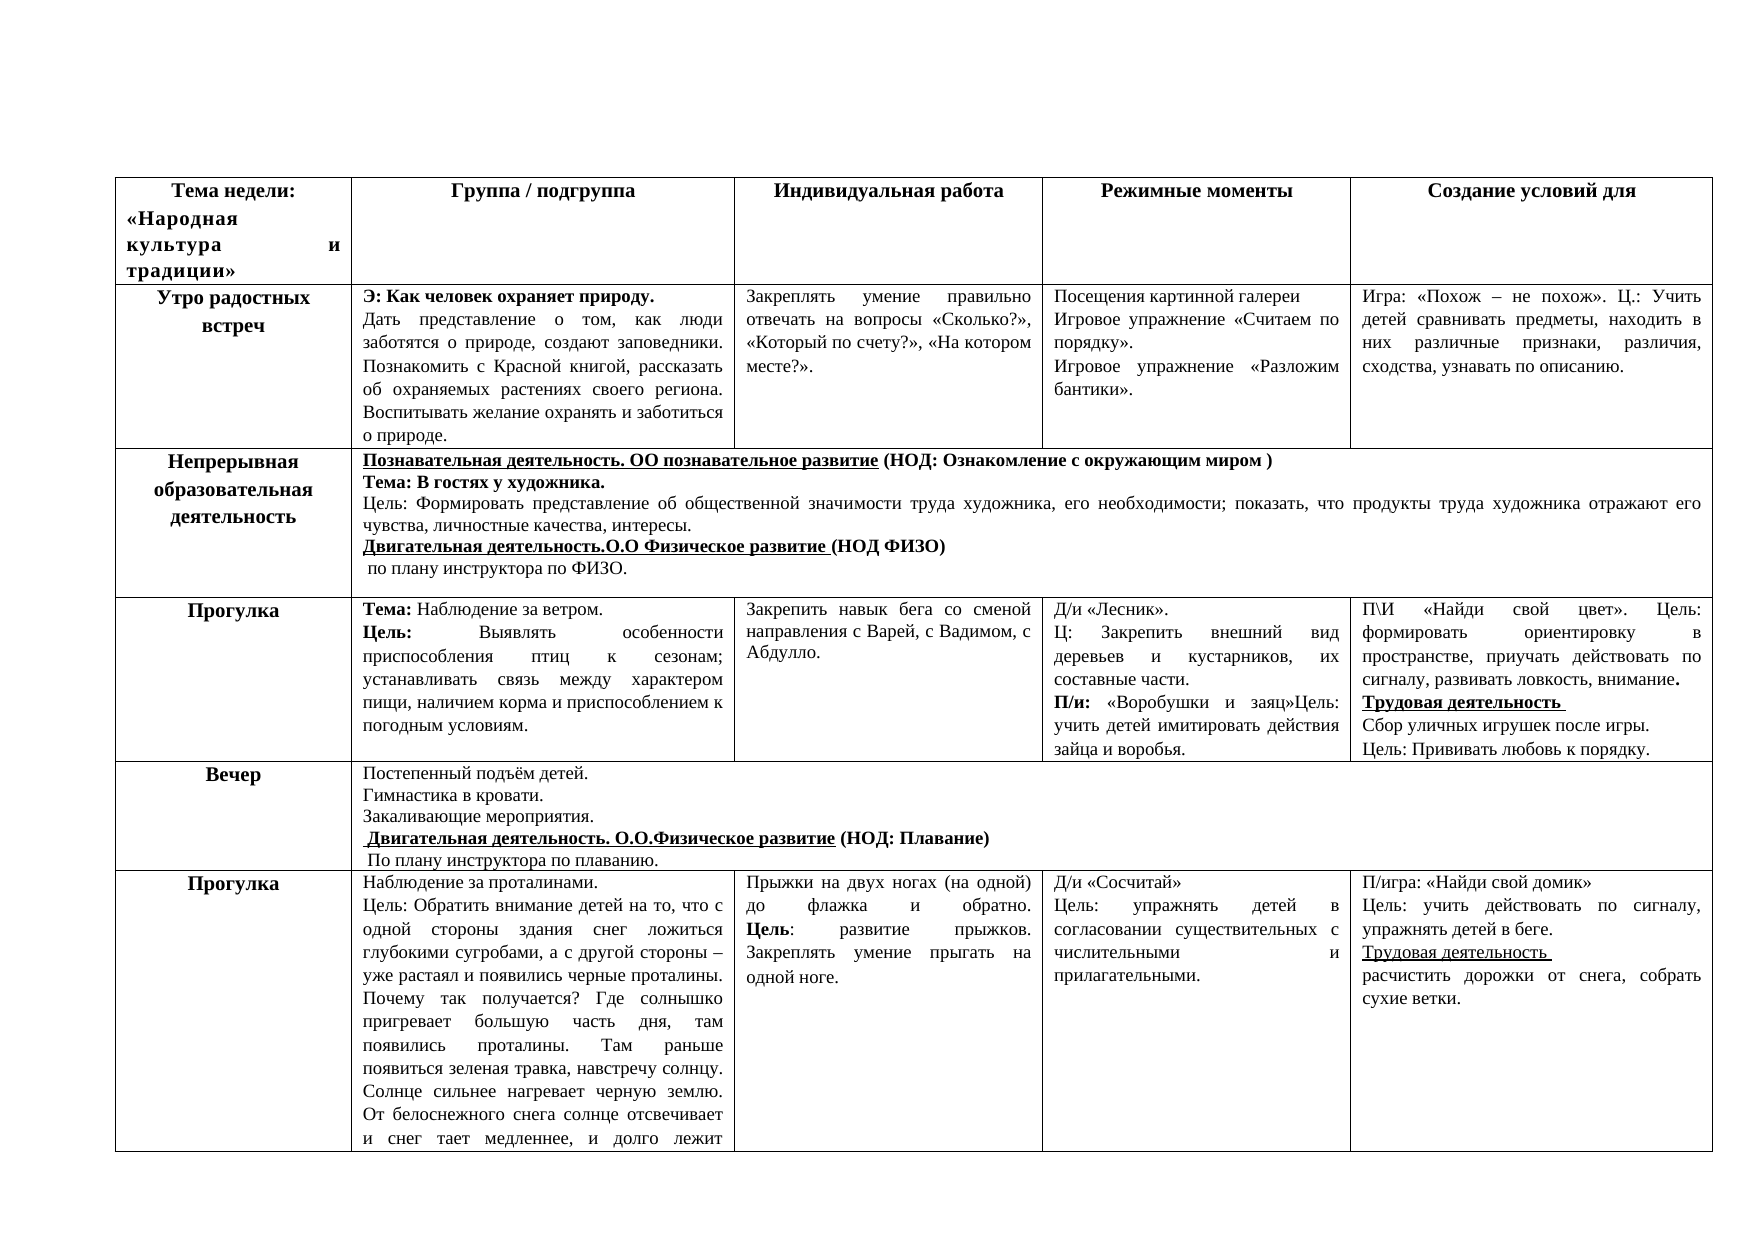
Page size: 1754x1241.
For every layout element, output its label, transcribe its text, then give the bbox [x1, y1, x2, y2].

table_cell Посещения картинной галереи Игровое упражнение «Считаем по порядку». Игровое упражнение «Разложим бантики». [1043, 285, 1350, 448]
table_cell Постепенный подъём детей. Гимнастика в кровати. Закаливающие мероприятия. Двигательная деятельность. О.О.Физическое развитие (НОД: Плавание) По плану инструктора по плаванию. [352, 762, 1712, 870]
table_cell Группа / подгруппа [352, 178, 734, 284]
table_cell Познавательная деятельность. ОО познавательное развитие (НОД: Ознакомление с окружающим миром ) Тема: В гостях у художника. Цель: Формировать представление об общественной значимости труда художника, его необходимости; показать, что продукты труда художника отражают его чувства, личностные качества, интересы. Двигательная деятельность.О.О Физическое развитие (НОД ФИЗО) по плану инструктора по ФИЗО. [352, 449, 1712, 597]
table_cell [352, 871, 734, 1151]
table_cell Игра: «Похож – не похож». Ц.: Учить детей сравнивать предметы, находить в них различные признаки, различия, сходства, узнавать по описанию. [1351, 285, 1712, 448]
table_cell Закреплять умение правильно отвечать на вопросы «Сколько?», «Который по счету?», «На котором месте?». [735, 285, 1042, 448]
table_cell Прогулка [116, 598, 351, 761]
table_cell Создание условий для [1351, 178, 1712, 284]
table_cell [735, 871, 1042, 1151]
table_cell Э: Как человек охраняет природу. Дать представление о том, как люди заботятся о природе, создают заповедники. Познакомить с Красной книгой, рассказать об охраняемых растениях своего региона. Воспитывать желание охранять и заботиться о природе. [352, 285, 734, 448]
table_cell П\И «Найди свой цвет». Цель: формировать ориентировку в пространстве, приучать действовать по сигналу, развивать ловкость, внимание. Трудовая деятельность Сбор уличных игрушек после игры. Цель: Прививать любовь к порядку. [1351, 598, 1712, 761]
table_cell Утро радостных встреч [116, 285, 351, 448]
table_cell Тема: Наблюдение за ветром. Цель: Выявлять особенности приспособления птиц к сезонам; устанавливать связь между характером пищи, наличием корма и приспособлением к погодным условиям. [352, 598, 734, 761]
table_cell Закрепить навык бега со сменой направления с Варей, с Вадимом, с Абдулло. [735, 598, 1042, 761]
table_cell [1351, 871, 1712, 1151]
table_cell Режимные моменты [1043, 178, 1350, 284]
table_cell Прогулка [116, 871, 351, 1151]
table_cell Д/и «Лесник». Ц: Закрепить внешний вид деревьев и кустарников, их составные части. П/и: «Воробушки и заяц»Цель: учить детей имитировать действия зайца и воробья. [1043, 598, 1350, 761]
table_cell Непрерывная образовательная деятельность [116, 449, 351, 597]
table_cell Индивидуальная работа [735, 178, 1042, 284]
table_cell Тема недели: «Народная культура и традиции» [116, 178, 351, 284]
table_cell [1043, 871, 1350, 1151]
table_cell Вечер [116, 762, 351, 870]
